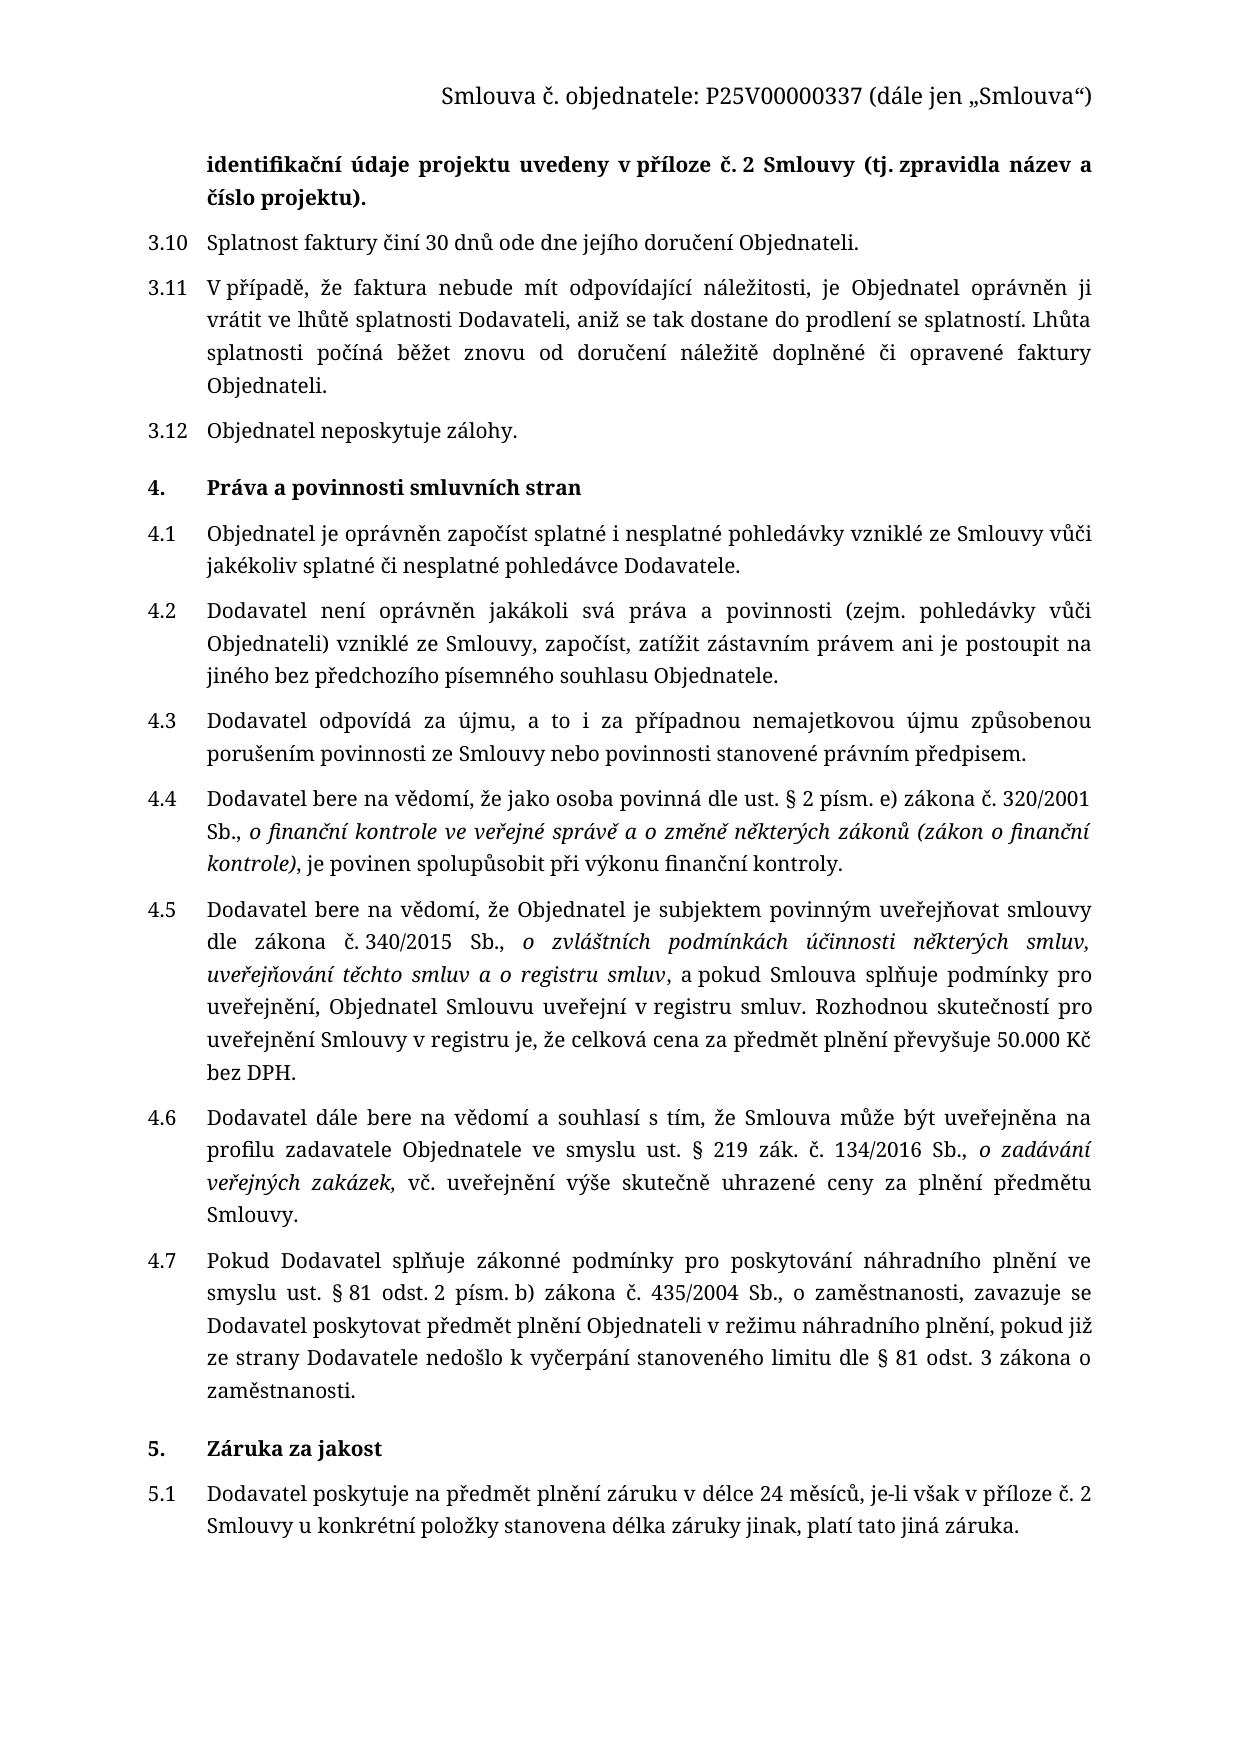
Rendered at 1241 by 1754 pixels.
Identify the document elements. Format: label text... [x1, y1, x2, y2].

list V případě, že faktura nebude mít odpovídající náležitosti, je Objednatel oprávněn ji vrátit ve lhůtě splatnosti Dodavateli, aniž se tak dostane do prodlení se splatností. Lhůta splatnosti počíná běžet znovu od doručení náležitě doplněné či opravené faktury Objednateli. [148, 273, 1093, 399]
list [148, 150, 1093, 211]
list Dodavatel bere na vědomí, že jako osoba povinná dle ust. § 2 písm. e) zákona č. 320/2001 Sb., o finanční kontrole ve veřejné správě a o změně některých zákonů (zákon o finanční kontrole), je povinen spolupůsobit při výkonu finanční kontroly. [148, 784, 1093, 878]
list Pokud Dodavatel splňuje zákonné podmínky pro poskytování náhradního plnění ve smyslu ust. § 81 odst. 2 písm. b) zákona č. 435/2004 Sb., o zaměstnanosti, zavazuje se Dodavatel poskytovat předmět plnění Objednateli v režimu náhradního plnění, pokud již ze strany Dodavatele nedošlo k vyčerpání stanoveného limitu dle § 81 odst. 3 zákona o zaměstnanosti. [148, 1246, 1093, 1404]
list Dodavatel odpovídá za újmu, a to i za případnou nemajetkovou újmu způsobenou porušením povinnosti ze Smlouvy nebo povinnosti stanovené právním předpisem. [148, 707, 1093, 768]
list Práva a povinnosti smluvních stran [148, 473, 1093, 502]
list Objednatel neposkytuje zálohy. [148, 416, 1093, 444]
list Dodavatel poskytuje na předmět plnění záruku v délce 24 měsíců, je-li však v příloze č. 2 Smlouvy u konkrétní položky stanovena délka záruky jinak, platí tato jiná záruka. [148, 1479, 1093, 1540]
list Dodavatel bere na vědomí, že Objednatel je subjektem povinným uveřejňovat smlouvy dle zákona č. 340/2015 Sb., o zvláštních podmínkách účinnosti některých smluv, uveřejňování těchto smluv a o registru smluv, a pokud Smlouva splňuje podmínky pro uveřejnění, Objednatel Smlouvu uveřejní v registru smluv. Rozhodnou skutečností pro uveřejnění Smlouvy v registru je, že celková cena za předmět plnění převyšuje 50.000 Kč bez DPH. [148, 895, 1093, 1086]
list Dodavatel dále bere na vědomí a souhlasí s tím, že Smlouva může být uveřejněna na profilu zadavatele Objednatele ve smyslu ust. § 219 zák. č. 134/2016 Sb., o zadávání veřejných zakázek, vč. uveřejnění výše skutečně uhrazené ceny za plnění předmětu Smlouvy. [148, 1103, 1093, 1229]
list Objednatel je oprávněn započíst splatné i nesplatné pohledávky vzniklé ze Smlouvy vůči jakékoliv splatné či nesplatné pohledávce Dodavatele. [148, 519, 1093, 580]
list Záruka za jakost [148, 1434, 1093, 1462]
list Dodavatel není oprávněn jakákoli svá práva a povinnosti (zejm. pohledávky vůči Objednateli) vzniklé ze Smlouvy, započíst, zatížit zástavním právem ani je postoupit na jiného bez předchozího písemného souhlasu Objednatele. [148, 596, 1093, 690]
list Splatnost faktury činí 30 dnů ode dne jejího doručení Objednateli. [148, 228, 1093, 256]
